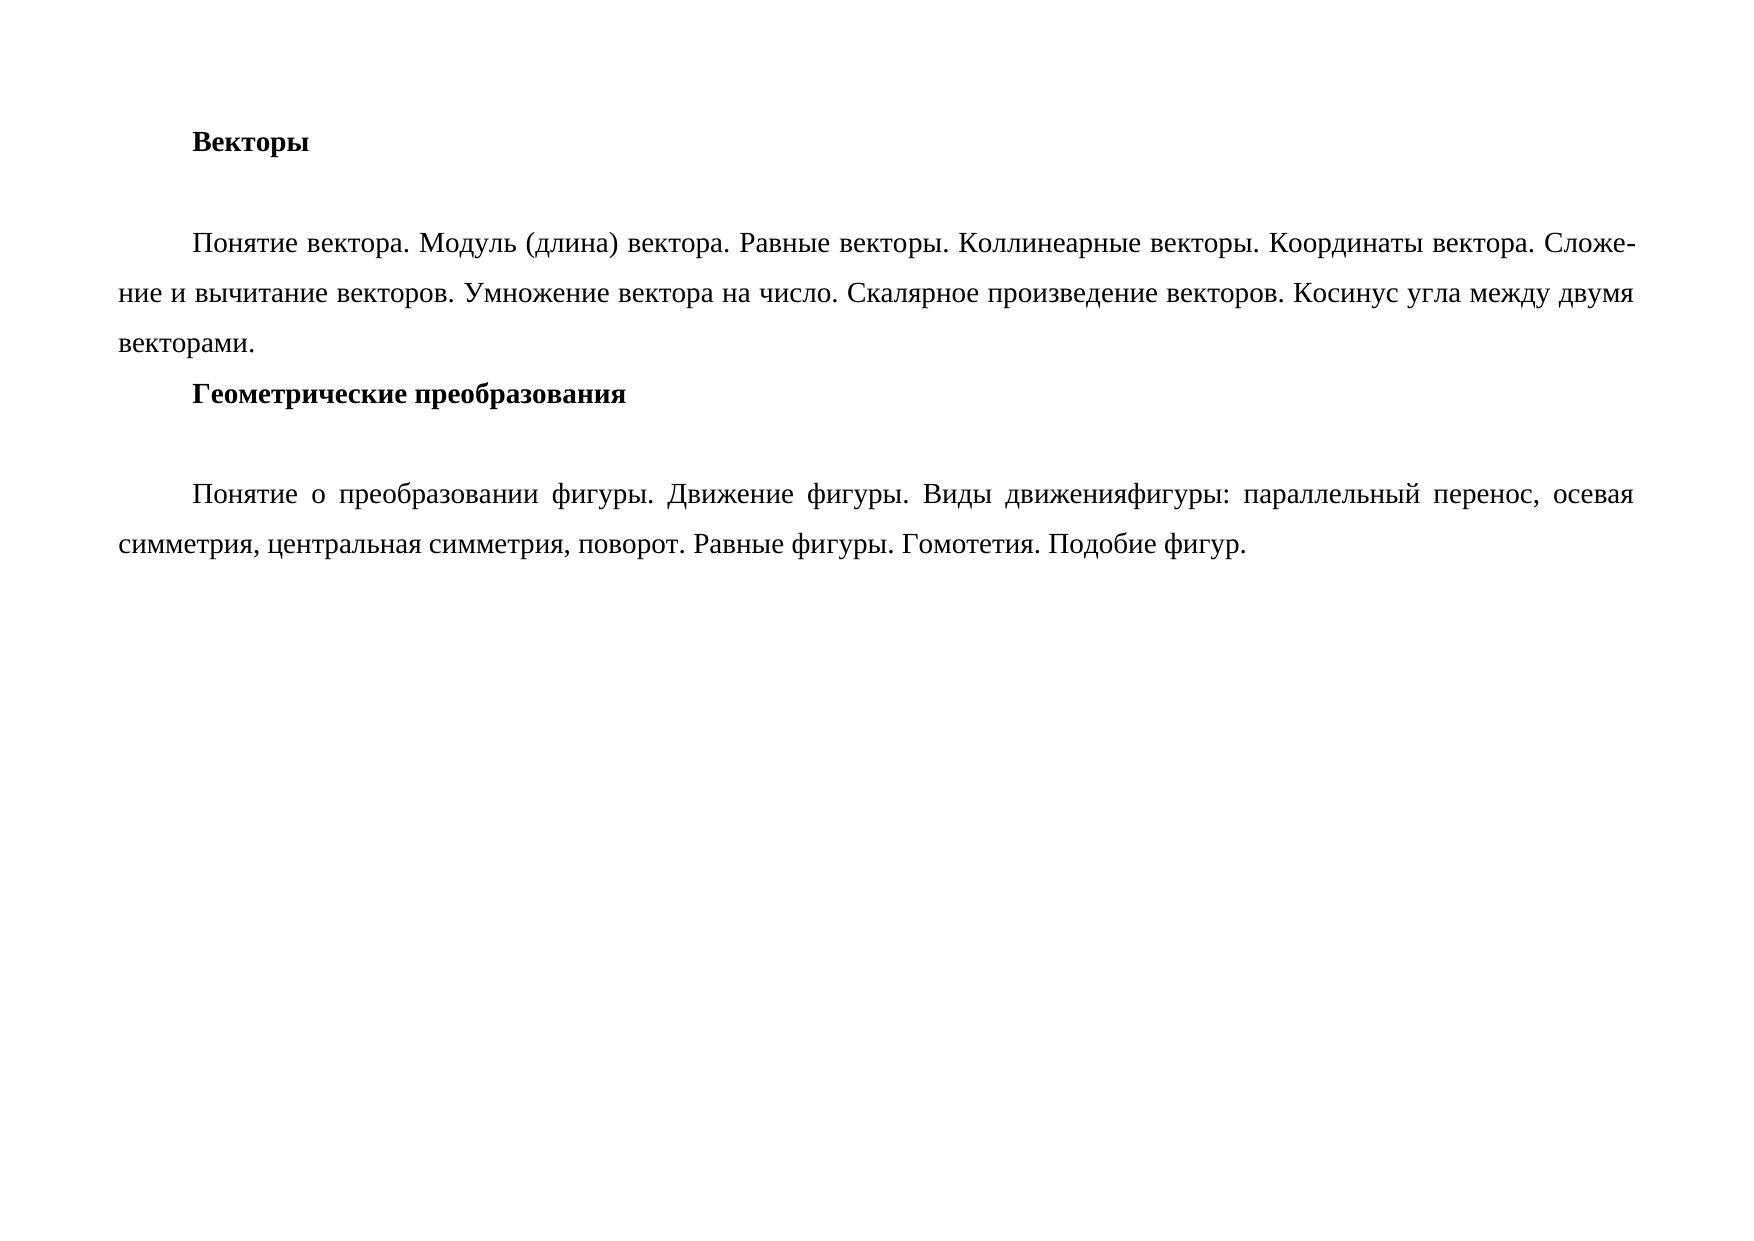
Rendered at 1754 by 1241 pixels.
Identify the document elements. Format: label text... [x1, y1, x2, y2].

text Геометрические преобразования [118, 376, 1636, 409]
text Векторы [118, 124, 1636, 158]
text Понятие вектора. Модуль (длина) вектора. Равные векторы. Коллинеарные векторы. Координаты вектора. Сложение и вычитание векторов. Умножение вектора на число. Скалярное произведение векторов. Косинус угла между двумя векторами. [118, 225, 1636, 359]
text Понятие о преобразовании фигуры. Движение фигуры. Виды движенияфигуры: параллельный перенос, осевая симметрия, центральная симметрия, поворот. Равные фигуры. Гомотетия. Подобие фигур. [118, 476, 1636, 560]
